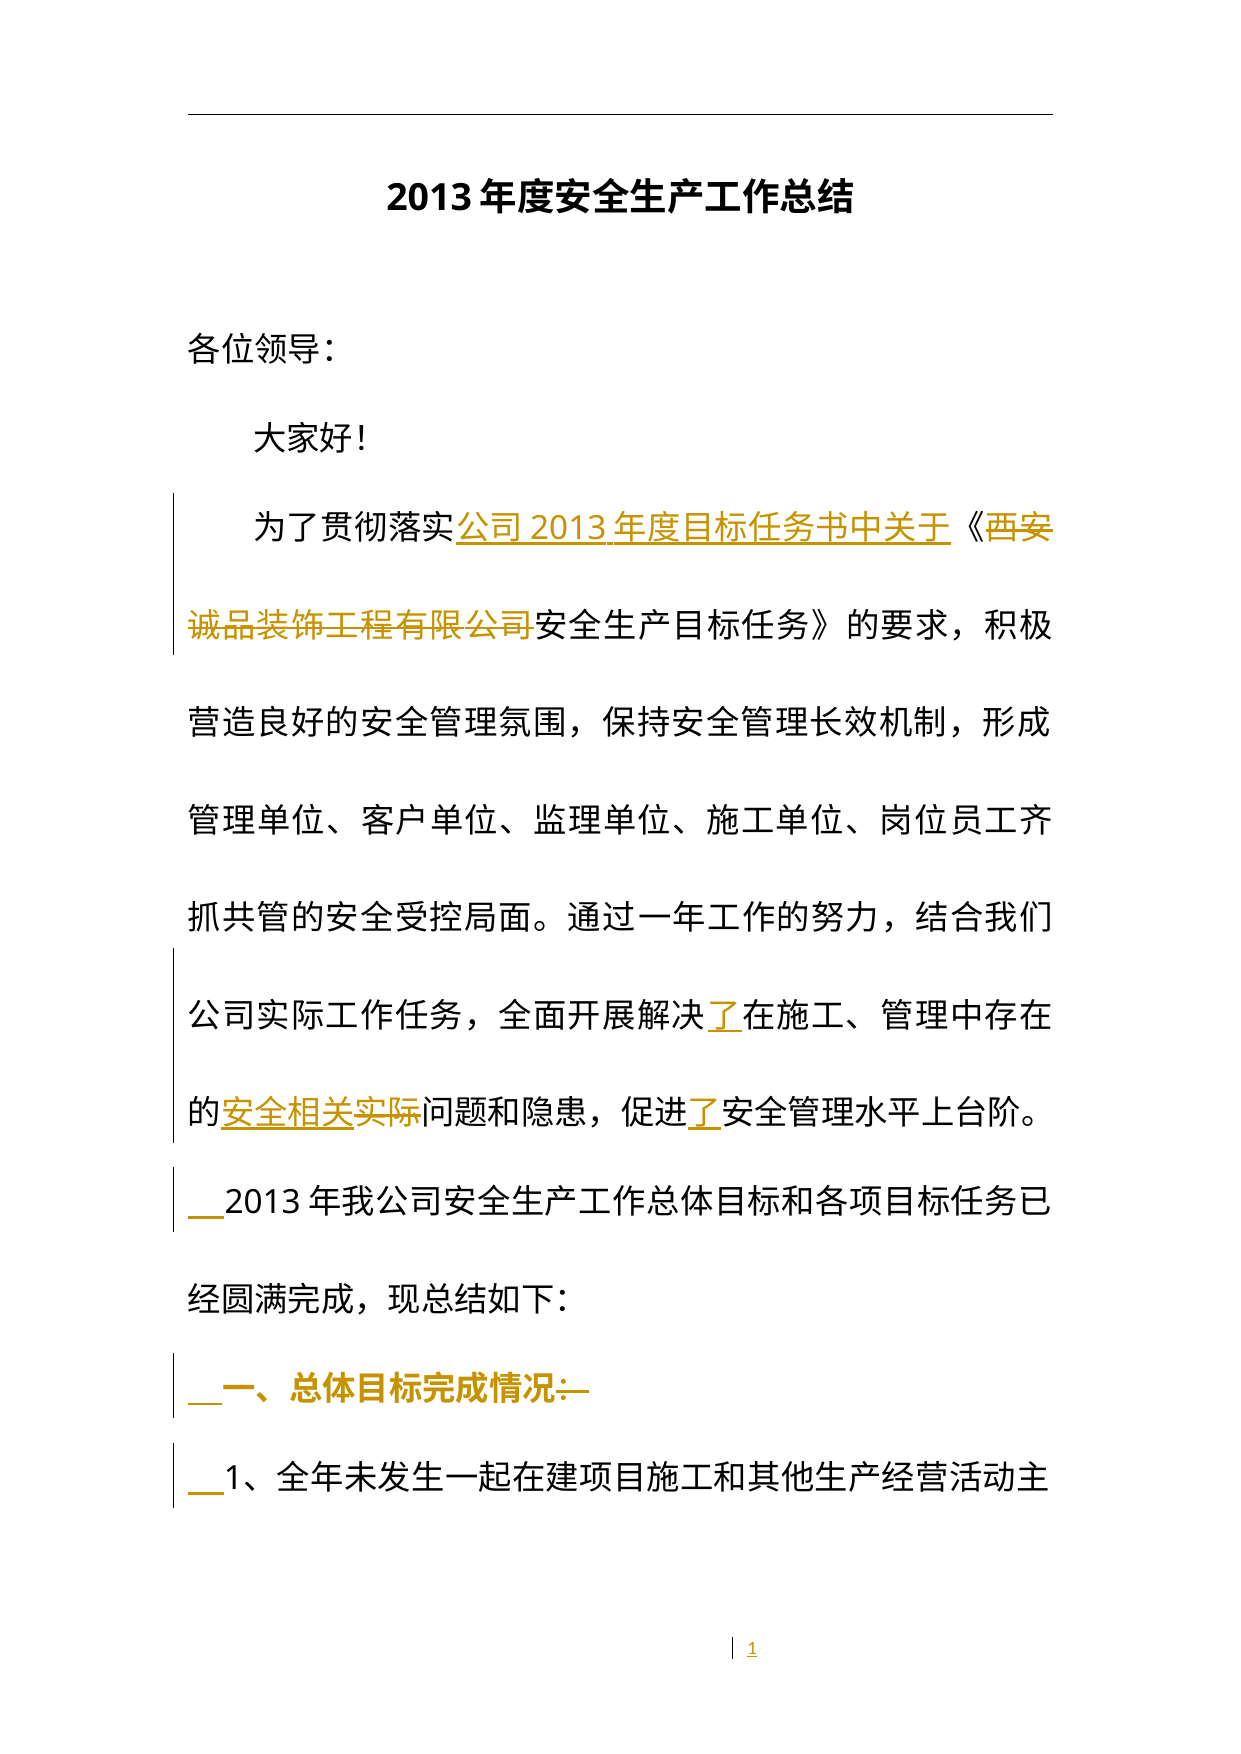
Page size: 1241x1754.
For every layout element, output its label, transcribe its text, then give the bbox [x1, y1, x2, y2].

text 大家好！ [187, 404, 1053, 469]
text 2013年度安全生产工作总结 [187, 162, 1053, 227]
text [187, 1443, 1053, 1508]
text 2013年我公司安全生产工作总体目标和各项目标任务已经圆满完成，现总结如下： [187, 1167, 1053, 1329]
text 为了贯彻落实《安全生产目标任务》的要求，积极营造良好的安全管理氛围，保持安全管理长效机制，形成管理单位、客户单位、监理单位、施工单位、岗位员工齐抓共管的安全受控局面。通过一年工作的努力，结合我们公司实际工作任务，全面开展解决在施工、管理中存在的问题和隐患，促进安全管理水平上台阶。 [187, 493, 1053, 1143]
text 各位领导： [187, 315, 1053, 380]
text 一、总体目标完成情况 [187, 1353, 1053, 1418]
